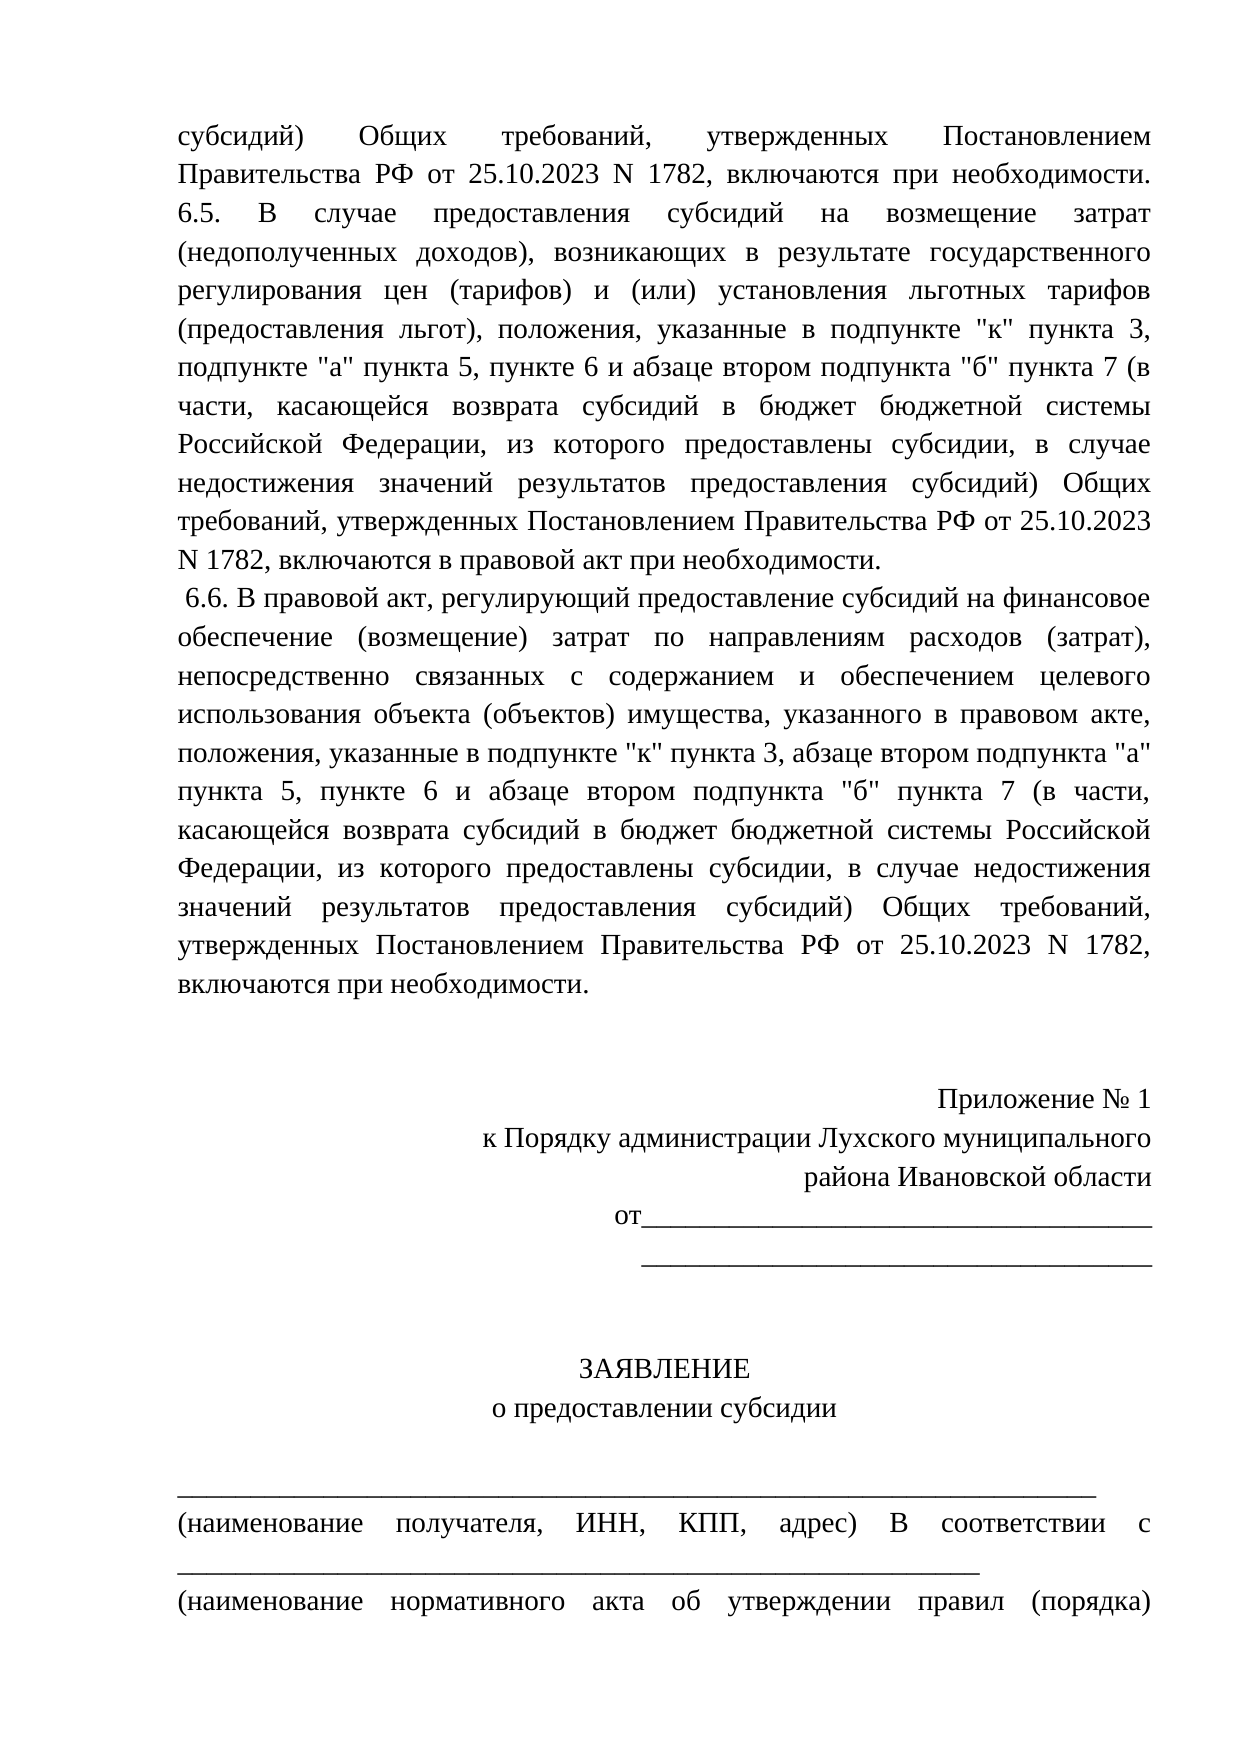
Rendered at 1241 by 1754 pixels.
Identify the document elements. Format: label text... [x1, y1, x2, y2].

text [177, 118, 1152, 576]
text Приложение № 1 [177, 1082, 1152, 1115]
text к Порядку администрации Лухского муниципального [177, 1120, 1152, 1154]
text ЗАЯВЛЕНИЕ [177, 1351, 1152, 1385]
text района Ивановской области [177, 1159, 1152, 1192]
text 6.6. В правовой акт, регулирующий предоставление субсидий на финансовое обеспечение (возмещение) затрат по направлениям расходов (затрат), непосредственно связанных с содержанием и обеспечением целевого использования объекта (объектов) имущества, указанного в правовом акте, положения, указанные в подпункте "к" пункта 3, абзаце втором подпункта "а" пункта 5, пункте 6 и абзаце втором подпункта "б" пункта 7 (в части, касающейся возврата субсидий в бюджет бюджетной системы Российской Федерации, из которого предоставлены субсидии, в случае недостижения значений результатов предоставления субсидий) Общих требований, утвержденных Постановлением Правительства РФ от 25.10.2023 N 1782, включаются при необходимости. [177, 581, 1152, 999]
text о предоставлении субсидии [177, 1390, 1152, 1423]
text от___________________________________ ___________________________________ [177, 1197, 1152, 1269]
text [177, 1467, 1152, 1616]
